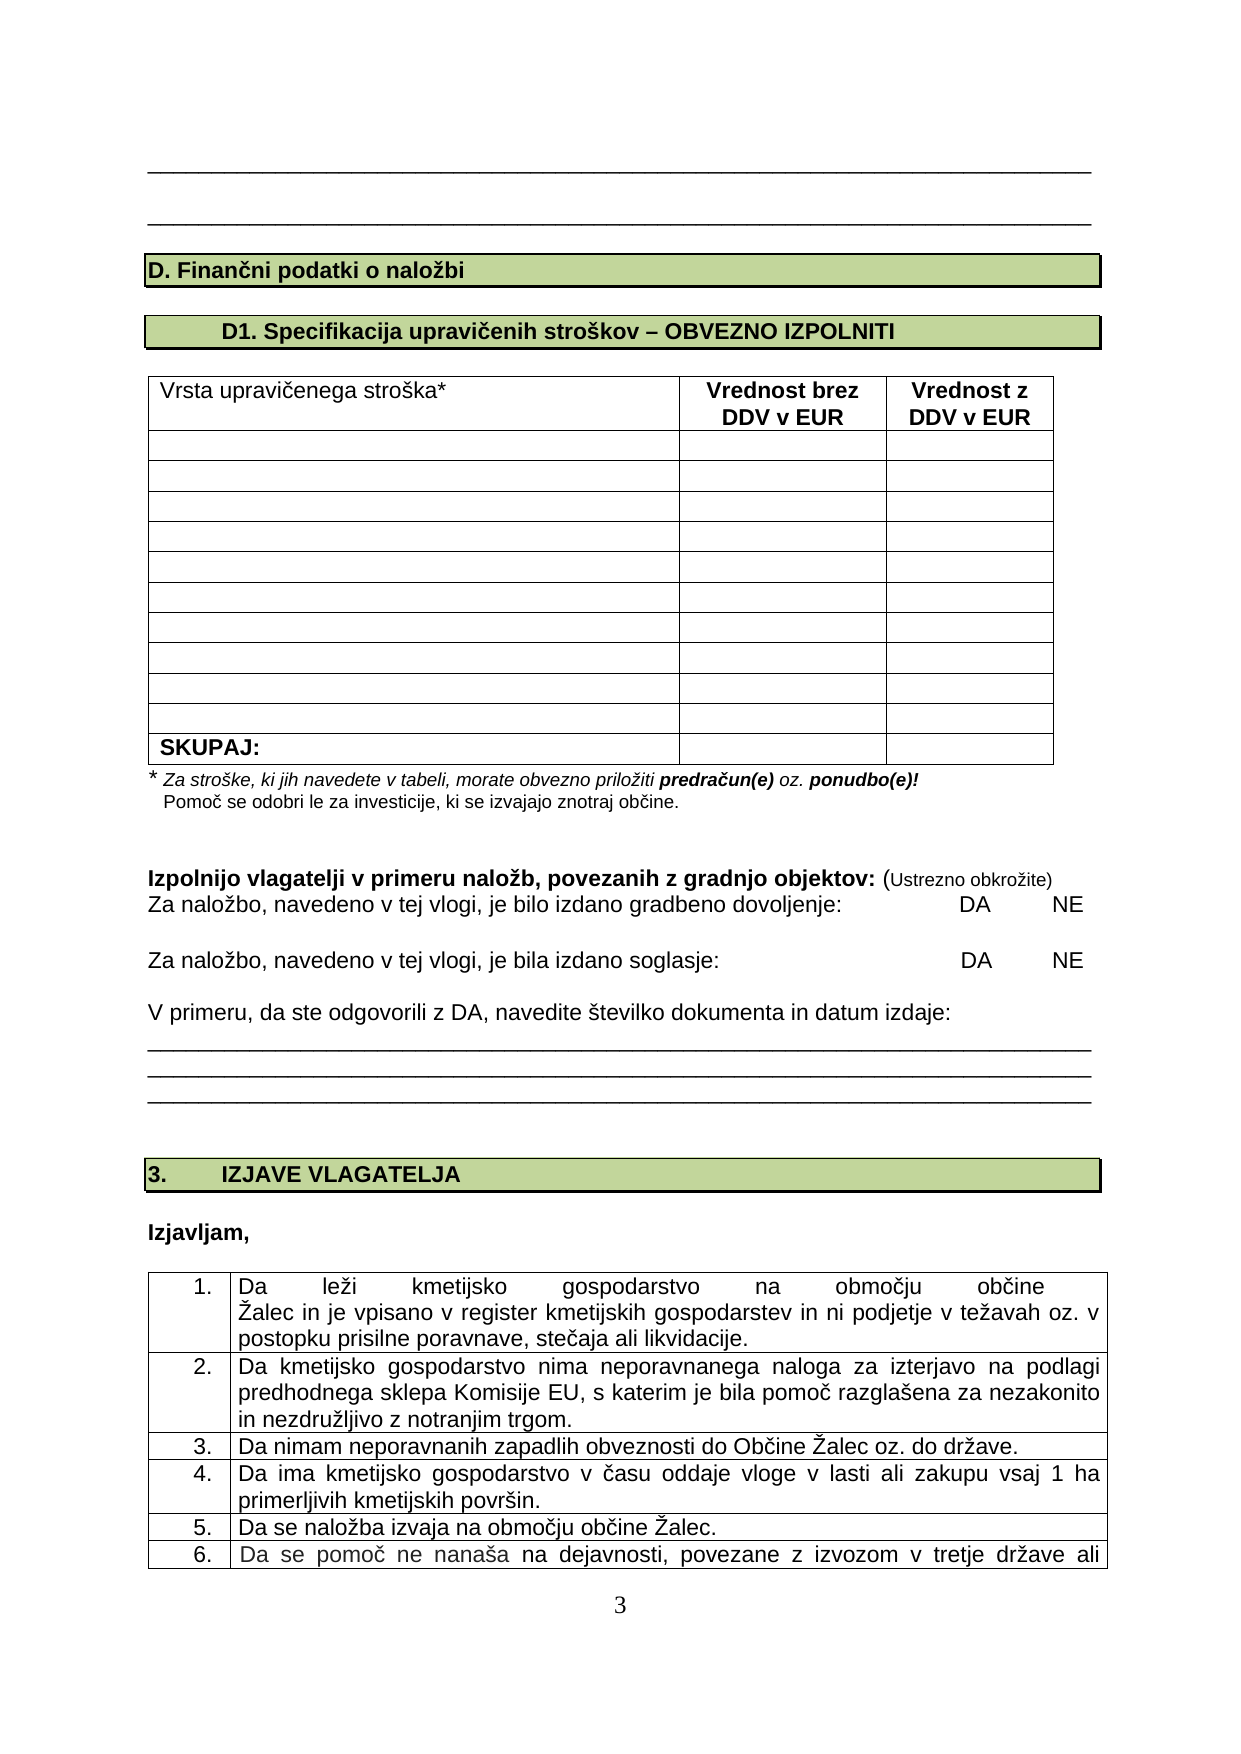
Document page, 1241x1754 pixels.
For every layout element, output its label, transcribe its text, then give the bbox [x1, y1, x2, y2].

table_cell [887, 492, 1053, 521]
table_cell [680, 461, 886, 491]
text Pomoč se odobri le za investicije, ki se izvajajo znotraj občine. [148, 791, 1092, 812]
table_cell [149, 1460, 230, 1513]
table_cell [887, 704, 1053, 733]
table_cell [680, 674, 886, 703]
table_header Da leži kmetijsko gospodarstvo na območju občine Žalec in je vpisano v register kmetijskih gospodarstev in ni podjetje v težavah oz. v postopku prisilne poravnave, stečaja ali likvidacije. [231, 1273, 1107, 1352]
table_header Vrednost brez DDV v EUR [680, 377, 886, 430]
text D1. Specifikacija upravičenih stroškov – OBVEZNO IZPOLNITI [146, 316, 1099, 347]
table_cell [887, 734, 1053, 763]
text Za naložbo, navedeno v tej vlogi, je bilo izdano gradbeno dovoljenje: DA NE [148, 891, 1092, 918]
table_cell [149, 431, 679, 460]
table_cell [887, 674, 1053, 703]
table_cell [680, 583, 886, 612]
table_cell [680, 492, 886, 521]
text Izpolnijo vlagatelji v primeru naložb, povezanih z gradnjo objektov: (Ustrezno obkrožite) [148, 865, 1092, 891]
table_cell [149, 552, 679, 582]
table_cell [887, 613, 1053, 642]
table_cell [149, 1433, 230, 1459]
text Za naložbo, navedeno v tej vlogi, je bila izdano soglasje: DA NE [148, 947, 1092, 973]
table_cell [680, 613, 886, 642]
table_cell [149, 522, 679, 551]
table_cell [887, 643, 1053, 672]
table_cell [149, 1353, 230, 1432]
table_cell [149, 643, 679, 672]
table_header Vrednost z DDV v EUR [887, 377, 1053, 430]
table_cell [887, 583, 1053, 612]
table_cell [680, 431, 886, 460]
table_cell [231, 1541, 1107, 1568]
table_cell [887, 431, 1053, 460]
table_cell SKUPAJ: [149, 734, 679, 763]
table_cell Da se naložba izvaja na območju občine Žalec. [231, 1514, 1107, 1540]
table_cell [680, 522, 886, 551]
text Izjavljam, [148, 1219, 1092, 1245]
text V primeru, da ste odgovorili z DA, navedite številko dokumenta in datum izdaje: [148, 999, 1092, 1026]
table_cell Da nimam neporavnanih zapadlih obveznosti do Občine Žalec oz. do države. [231, 1433, 1107, 1459]
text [148, 148, 1092, 227]
table_cell [149, 674, 679, 703]
table_cell [887, 522, 1053, 551]
table_cell Da ima kmetijsko gospodarstvo v času oddaje vloge v lasti ali zakupu vsaj 1 ha primerljivih kmetijskih površin. [231, 1460, 1107, 1513]
table_cell [149, 1541, 230, 1568]
table_cell [149, 583, 679, 612]
table_header [149, 1273, 230, 1352]
table_cell [680, 643, 886, 672]
table_cell Da kmetijsko gospodarstvo nima neporavnanega naloga za izterjavo na podlagi predhodnega sklepa Komisije EU, s katerim je bila pomoč razglašena za nezakonito in nezdružljivo z notranjim trgom. [231, 1353, 1107, 1432]
list IZJAVE VLAGATELJA [146, 1159, 1099, 1190]
text * Za stroške, ki jih navedete v tabeli, morate obvezno priložiti predračun(e) oz. ponudbo(e)! [148, 764, 1092, 791]
table_header Vrsta upravičenega stroška* [149, 377, 679, 430]
table_cell [149, 461, 679, 491]
table_cell [149, 613, 679, 642]
table_cell [149, 1514, 230, 1540]
text ______________________________________________________________________________________________________________________________________________________________________________________________________________________________ [148, 1026, 1092, 1105]
table_cell [887, 461, 1053, 491]
table_cell [680, 734, 886, 763]
table_cell [149, 704, 679, 733]
table_cell [887, 552, 1053, 582]
table_cell [680, 552, 886, 582]
table_cell [149, 492, 679, 521]
table_cell [680, 704, 886, 733]
text D. Finančni podatki o naložbi [146, 255, 1099, 285]
